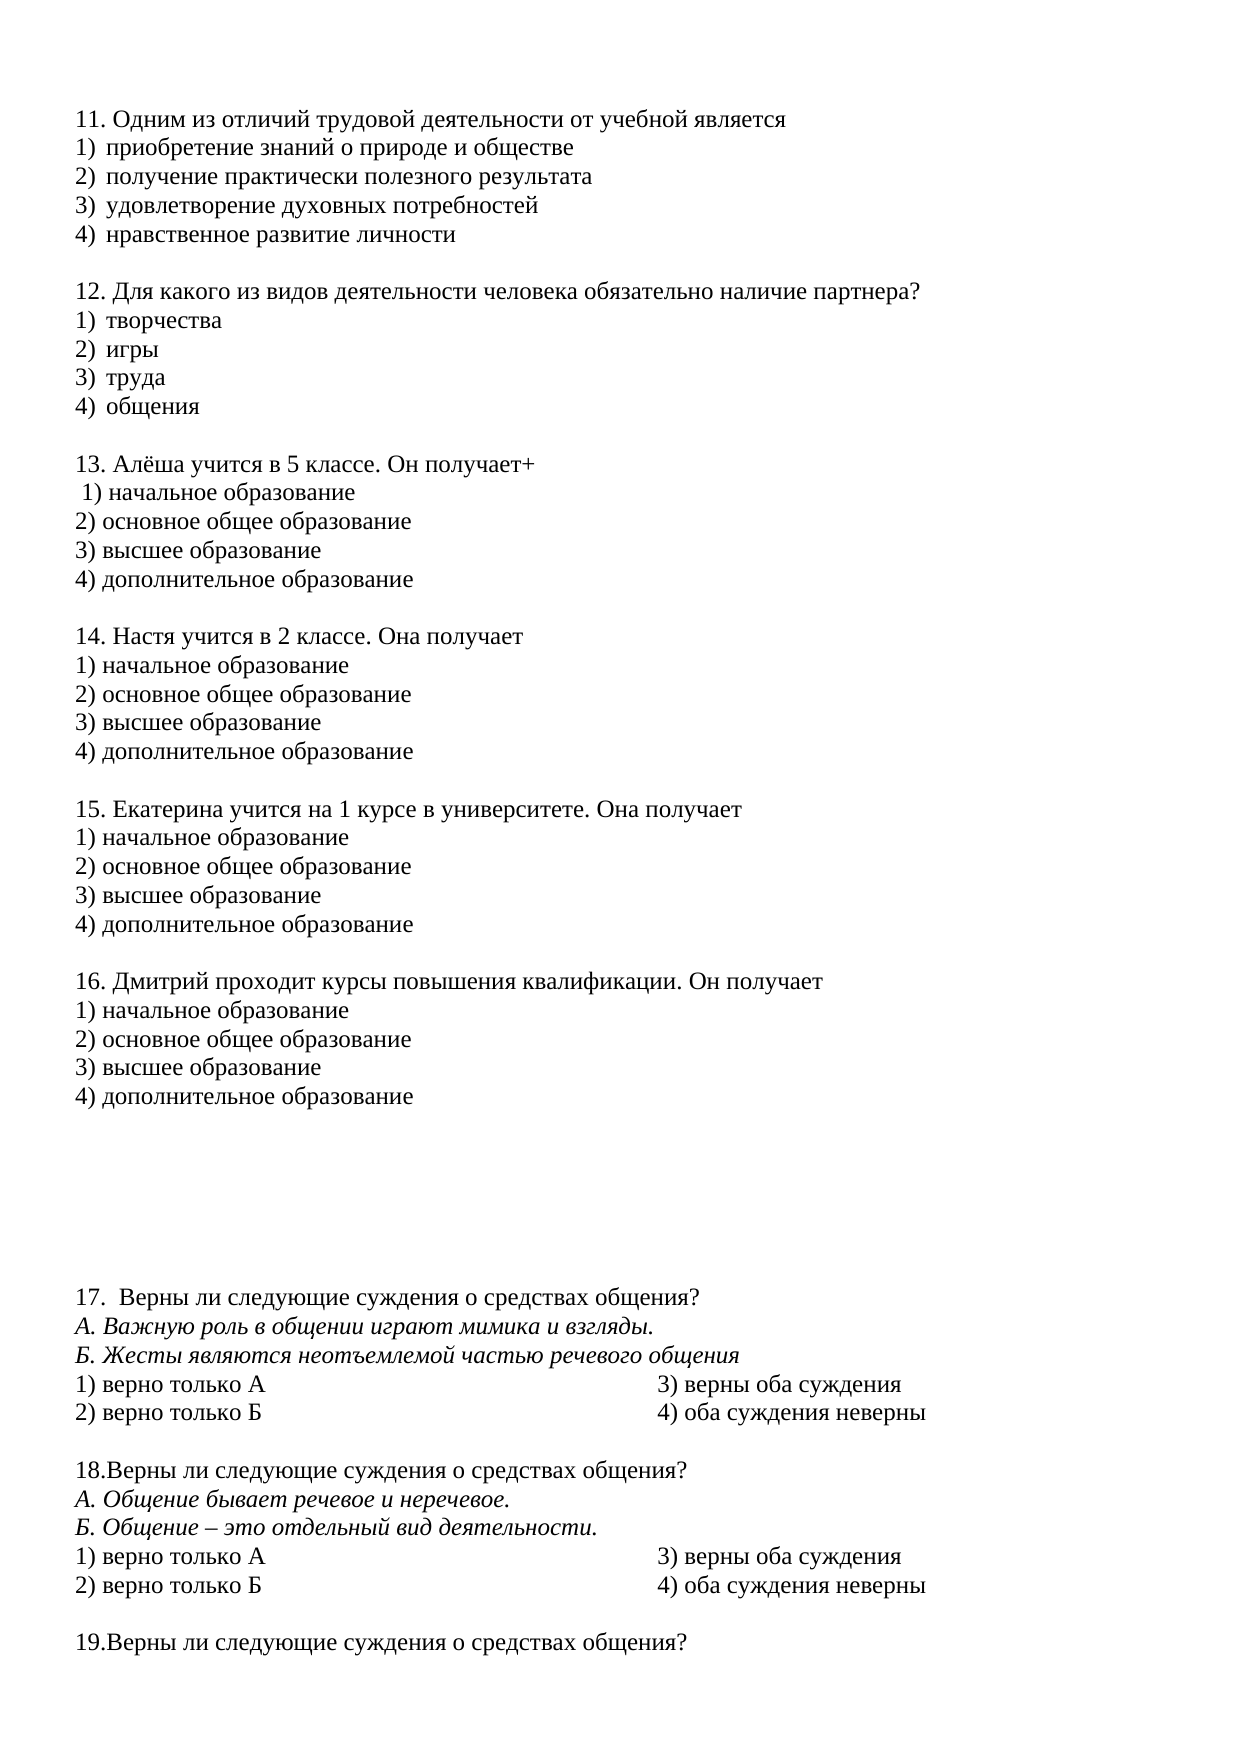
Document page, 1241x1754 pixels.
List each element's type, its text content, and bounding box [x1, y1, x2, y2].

text 1) начальное образование [75, 995, 1165, 1024]
text 2) верно только Б [75, 1570, 583, 1599]
text 1) верно только А [75, 1369, 583, 1397]
text А. Важную роль в общении играют мимика и взгляды. [75, 1311, 1165, 1340]
text 19.Верны ли следующие суждения о средствах общения? [75, 1627, 1165, 1656]
text 18.Верны ли следующие суждения о средствах общения? [75, 1455, 1165, 1484]
text 13. Алёша учится в 5 классе. Он получает+ [75, 449, 1165, 477]
text 2) основное общее образование [75, 851, 1165, 880]
text 3) верны оба суждения [657, 1541, 1165, 1570]
text 4) дополнительное образование [75, 736, 1165, 765]
text 1) творчества [75, 305, 1165, 334]
text 2) получение практически полезного результата [75, 161, 1165, 190]
text 3) высшее образование [75, 535, 1165, 564]
text 1) начальное образование 2) основное общее образование [75, 650, 1165, 707]
text 17. Верны ли следующие суждения о средствах общения? [75, 1282, 1165, 1311]
text 2) основное общее образование [75, 506, 1165, 535]
text 1) начальное образование [75, 477, 1165, 506]
text 4) оба суждения неверны [657, 1397, 1165, 1426]
text 1) приобретение знаний о природе и обществе [75, 132, 1165, 161]
text 3) высшее образование [75, 1052, 1165, 1081]
text 4) оба суждения неверны [657, 1570, 1165, 1599]
text 3) высшее образование [75, 880, 1165, 909]
text 1) начальное образование [75, 822, 1165, 851]
text Б. Общение – это отдельный вид деятельности. [75, 1512, 1165, 1541]
text 3) верны оба суждения [657, 1369, 1165, 1397]
text 4) общения [75, 391, 1165, 420]
text 4) дополнительное образование [75, 564, 1165, 592]
text 2) основное общее образование [75, 1024, 1165, 1052]
text 4) дополнительное образование [75, 1081, 1165, 1110]
text 2) игры [75, 334, 1165, 362]
text 4) дополнительное образование [75, 909, 1165, 937]
text 12. Для какого из видов деятельности человека обязательно наличие партнера? [75, 247, 1165, 305]
text 1) верно только А [75, 1541, 583, 1570]
text 3) высшее образование [75, 707, 1165, 736]
text А. Общение бывает речевое и неречевое. [75, 1484, 1165, 1512]
text 2) верно только Б [75, 1397, 583, 1426]
text 4) нравственное развитие личности [75, 219, 1165, 247]
text 16. Дмитрий проходит курсы повышения квалификации. Он получает [75, 966, 1165, 995]
text Б. Жесты являются неотъемлемой частью речевого общения [75, 1340, 1165, 1369]
text 11. Одним из отличий трудовой деятельности от учебной является [75, 75, 1165, 132]
text 3) удовлетворение духовных потребностей [75, 190, 1165, 219]
text 15. Екатерина учится на 1 курсе в университете. Она получает [75, 794, 1165, 822]
text 3) труда [75, 362, 1165, 391]
text 14. Настя учится в 2 классе. Она получает [75, 621, 1165, 650]
